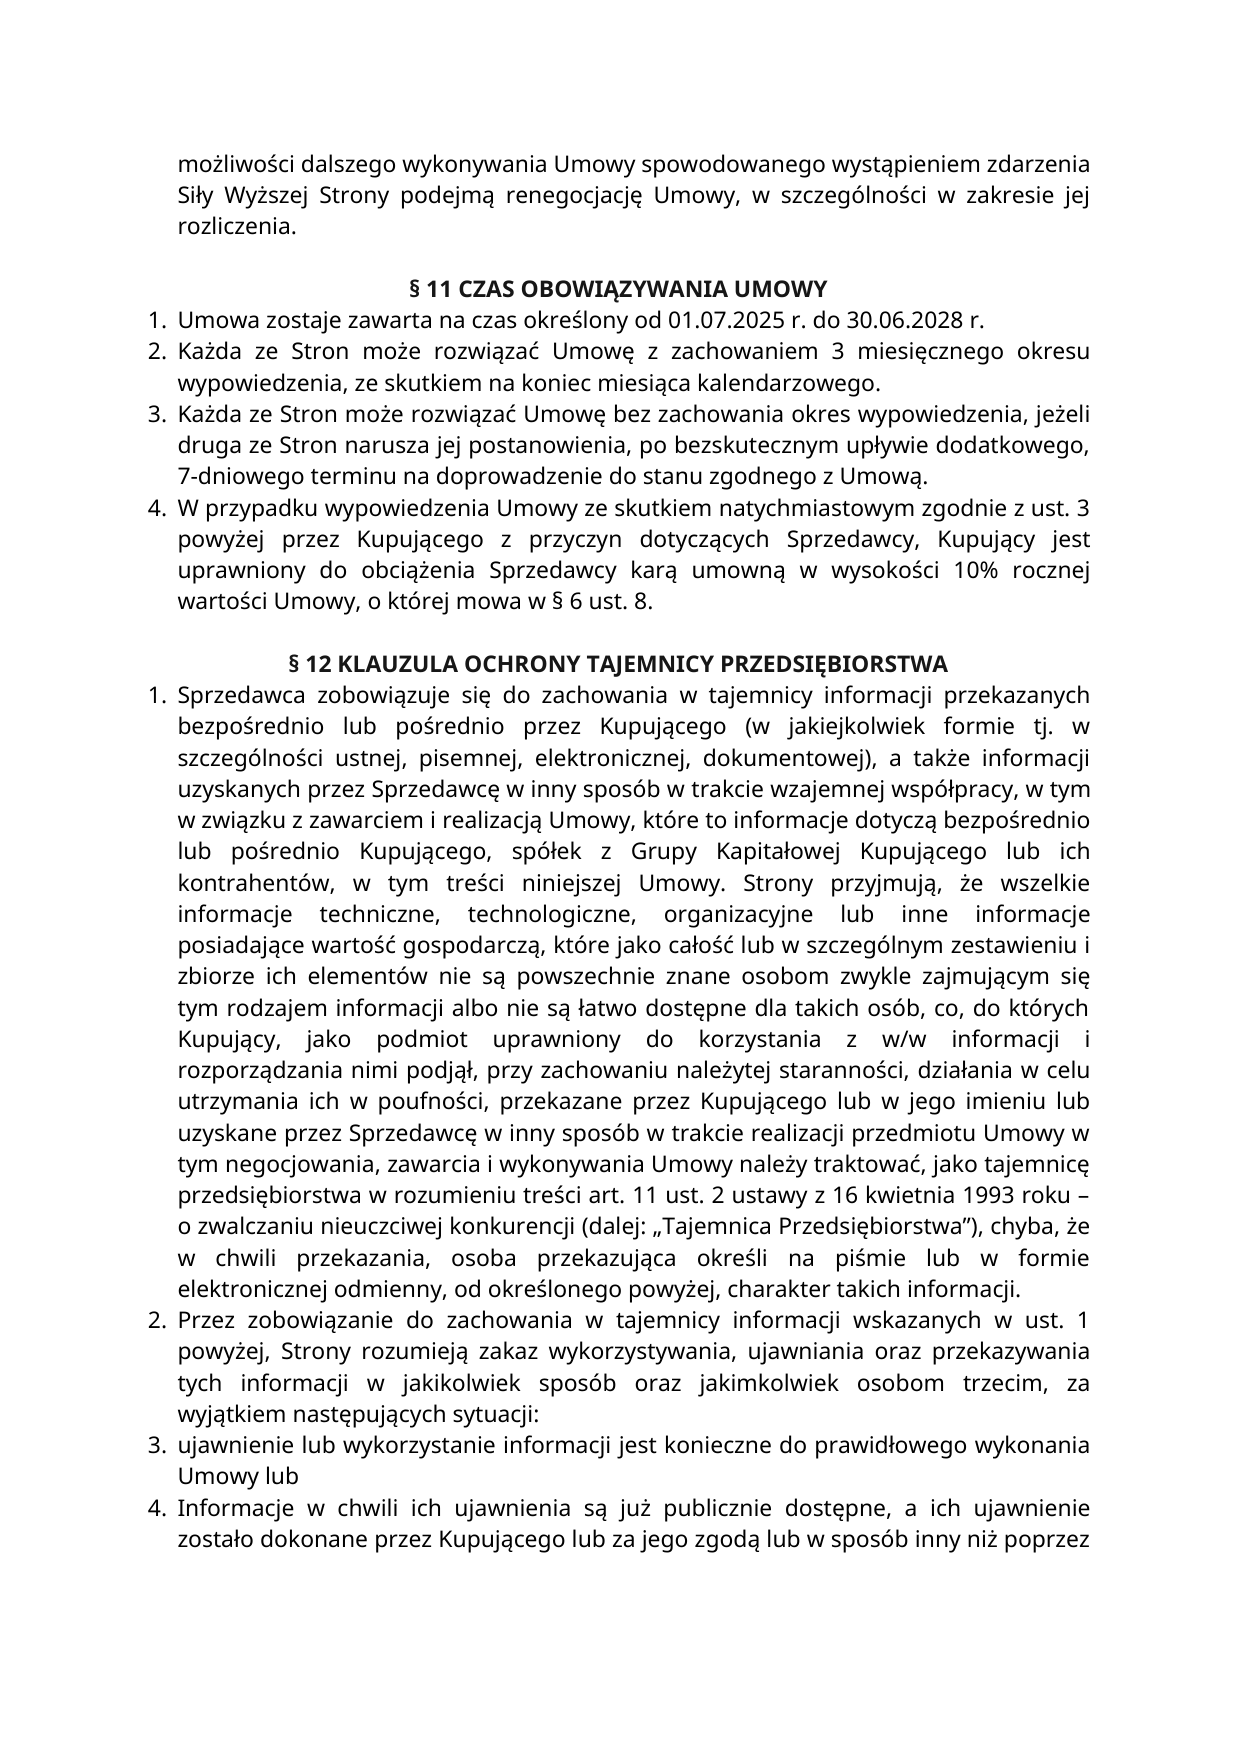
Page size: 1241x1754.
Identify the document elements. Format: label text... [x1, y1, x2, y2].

list Każda ze Stron może rozwiązać Umowę z zachowaniem 3 miesięcznego okresu wypowiedzenia, ze skutkiem na koniec miesiąca kalendarzowego. [148, 335, 1091, 398]
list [148, 1491, 1091, 1554]
text § 11 CZAS OBOWIĄZYWANIA UMOWY [148, 273, 1089, 304]
list Każda ze Stron może rozwiązać Umowę bez zachowania okres wypowiedzenia, jeżeli druga ze Stron narusza jej postanowienia, po bezskutecznym upływie dodatkowego, 7-dniowego terminu na doprowadzenie do stanu zgodnego z Umową. [148, 398, 1091, 491]
list Umowa zostaje zawarta na czas określony od 01.07.2025 r. do 30.06.2028 r. [148, 304, 1091, 335]
list Przez zobowiązanie do zachowania w tajemnicy informacji wskazanych w ust. 1 powyżej, Strony rozumieją zakaz wykorzystywania, ujawniania oraz przekazywania tych informacji w jakikolwiek sposób oraz jakimkolwiek osobom trzecim, za wyjątkiem następujących sytuacji: [148, 1304, 1091, 1429]
list ujawnienie lub wykorzystanie informacji jest konieczne do prawidłowego wykonania Umowy lub [148, 1429, 1091, 1491]
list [148, 148, 1091, 241]
list Sprzedawca zobowiązuje się do zachowania w tajemnicy informacji przekazanych bezpośrednio lub pośrednio przez Kupującego (w jakiejkolwiek formie tj. w szczególności ustnej, pisemnej, elektronicznej, dokumentowej), a także informacji uzyskanych przez Sprzedawcę w inny sposób w trakcie wzajemnej współpracy, w tym w związku z zawarciem i realizacją Umowy, które to informacje dotyczą bezpośrednio lub pośrednio Kupującego, spółek z Grupy Kapitałowej Kupującego lub ich kontrahentów, w tym treści niniejszej Umowy. Strony przyjmują, że wszelkie informacje techniczne, technologiczne, organizacyjne lub inne informacje posiadające wartość gospodarczą, które jako całość lub w szczególnym zestawieniu i zbiorze ich elementów nie są powszechnie znane osobom zwykle zajmującym się tym rodzajem informacji albo nie są łatwo dostępne dla takich osób, co, do których Kupujący, jako podmiot uprawniony do korzystania z w/w informacji i rozporządzania nimi podjął, przy zachowaniu należytej staranności, działania w celu utrzymania ich w poufności, przekazane przez Kupującego lub w jego imieniu lub uzyskane przez Sprzedawcę w inny sposób w trakcie realizacji przedmiotu Umowy w tym negocjowania, zawarcia i wykonywania Umowy należy traktować, jako tajemnicę przedsiębiorstwa w rozumieniu treści art. 11 ust. 2 ustawy z 16 kwietnia 1993 roku – o zwalczaniu nieuczciwej konkurencji (dalej: „Tajemnica Przedsiębiorstwa”), chyba, że w chwili przekazania, osoba przekazująca określi na piśmie lub w formie elektronicznej odmienny, od określonego powyżej, charakter takich informacji. [148, 679, 1091, 1304]
list W przypadku wypowiedzenia Umowy ze skutkiem natychmiastowym zgodnie z ust. 3 powyżej przez Kupującego z przyczyn dotyczących Sprzedawcy, Kupujący jest uprawniony do obciążenia Sprzedawcy karą umowną w wysokości 10% rocznej wartości Umowy, o której mowa w § 6 ust. 8. [148, 491, 1091, 616]
text § 12 KLAUZULA OCHRONY TAJEMNICY PRZEDSIĘBIORSTWA [148, 648, 1089, 679]
